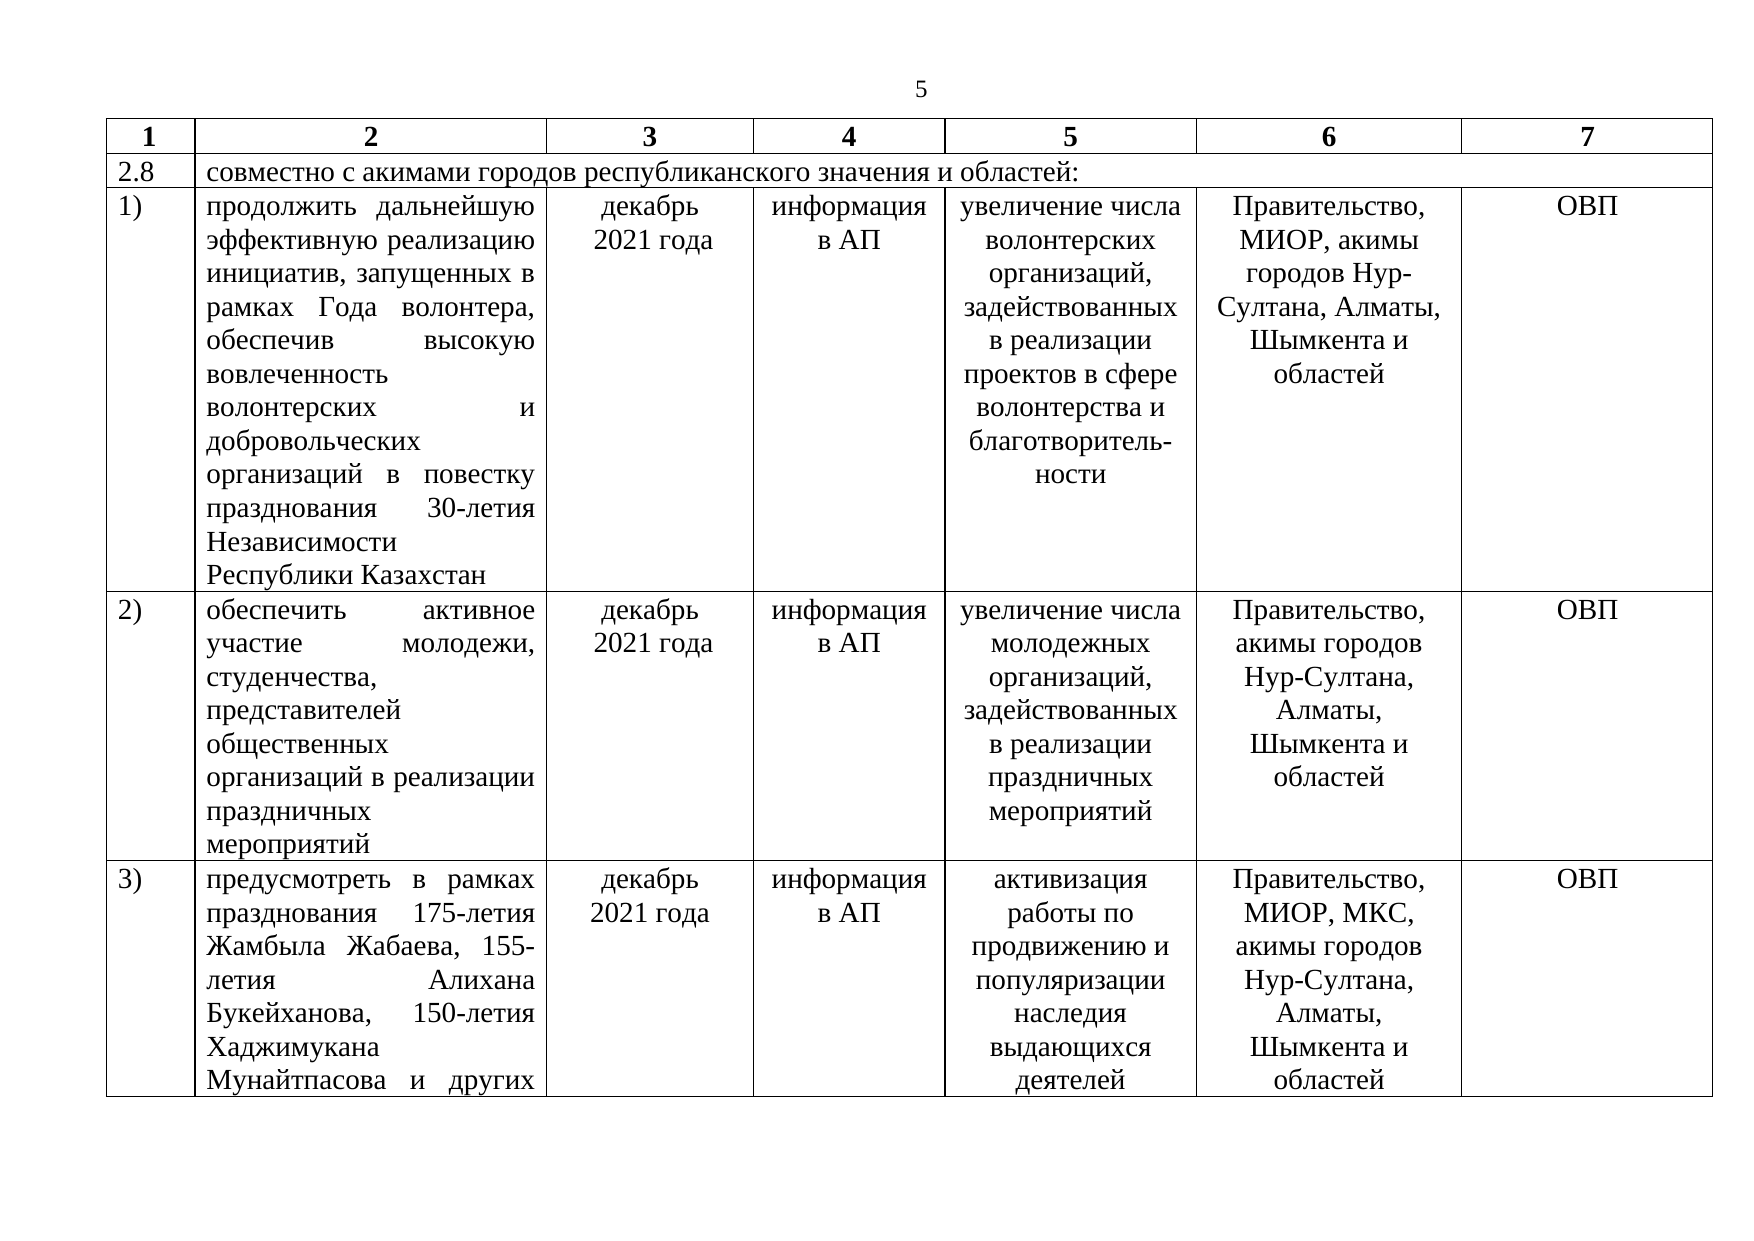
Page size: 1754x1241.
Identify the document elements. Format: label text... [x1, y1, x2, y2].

table_cell декабрь 2021 года [547, 592, 753, 860]
table_cell ОВП [1462, 861, 1712, 1096]
table_cell 3) [107, 861, 194, 1096]
table_cell Правительство, акимы городов Нур-Султана, Алматы, Шымкента и областей [1197, 592, 1461, 860]
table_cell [946, 861, 1196, 1096]
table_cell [196, 861, 546, 1096]
table_cell совместно с акимами городов республиканского значения и областей: [196, 154, 1712, 187]
table_header 3 [547, 119, 753, 153]
table_header 4 [754, 119, 944, 153]
table_cell информация в АП [754, 592, 944, 860]
table_cell 1) [107, 188, 194, 591]
table_cell информация в АП [754, 861, 944, 1096]
table_cell декабрь 2021 года [547, 861, 753, 1096]
table_cell ОВП [1462, 188, 1712, 591]
table_cell ОВП [1462, 592, 1712, 860]
table_header 2 [196, 119, 546, 153]
table_cell продолжить дальнейшую эффективную реализацию инициатив, запущенных в рамках Года волонтера, обеспечив высокую вовлеченность волонтерских и добровольческих организаций в повестку празднования 30-летия Независимости Республики Казахстан [196, 188, 546, 591]
table_cell 2) [107, 592, 194, 860]
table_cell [1197, 861, 1461, 1096]
table_header 1 [107, 119, 194, 153]
table_header 6 [1197, 119, 1461, 153]
table_cell декабрь 2021 года [547, 188, 753, 591]
table_cell Правительство, МИОР, акимы городов Нур-Султана, Алматы, Шымкента и областей [1197, 188, 1461, 591]
table_cell информация в АП [754, 188, 944, 591]
table_cell увеличение числа молодежных организаций, задействованных в реализации праздничных мероприятий [946, 592, 1196, 860]
table_cell обеспечить активное участие молодежи, студенчества, представителей общественных организаций в реализации праздничных мероприятий [196, 592, 546, 860]
table_header 5 [946, 119, 1196, 153]
table_cell увеличение числа волонтерских организаций, задействованных в реализации проектов в сфере волонтерства и благотворитель-ности [946, 188, 1196, 591]
table_cell 2.8 [107, 154, 194, 187]
table_header 7 [1462, 119, 1712, 153]
